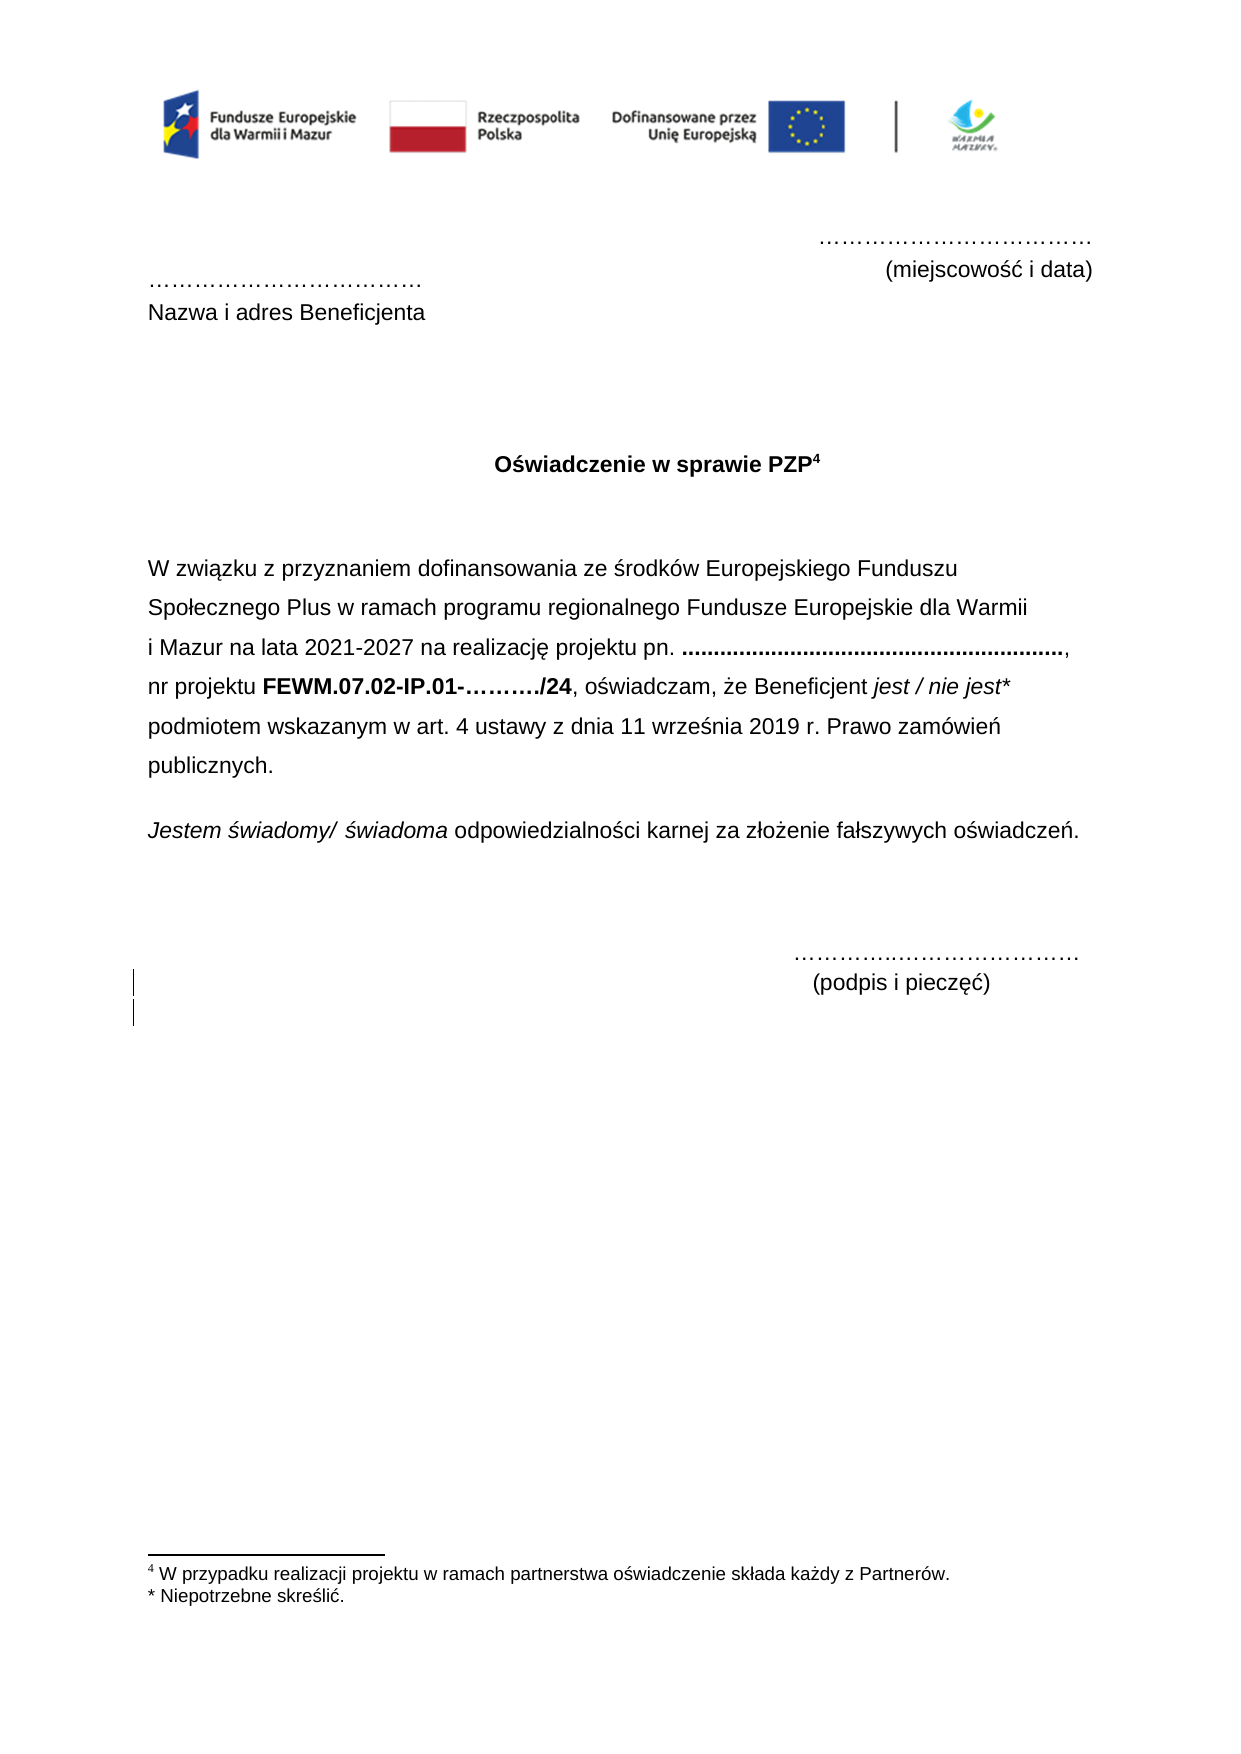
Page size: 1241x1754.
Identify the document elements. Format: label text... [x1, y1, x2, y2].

text Oświadczenie w sprawie PZP [148, 451, 1093, 477]
picture [147, 73, 1093, 178]
text W związku z przyznaniem dofinansowania ze środków Europejskiego Funduszu Społecznego Plus w ramach programu regionalnego Fundusze Europejskie dla Warmii i Mazur na lata 2021-2027 na realizację projektu pn. ............................................................, nr projektu FEWM.07.02-IP.01-………./24, oświadczam, że Beneficjent jest / nie jest* podmiotem wskazanym w art. 4 ustawy z dnia 11 września 2019 r. Prawo zamówień publicznych. [148, 555, 1093, 778]
text ……………………………… Nazwa i adres Beneficjenta [148, 266, 583, 325]
text …………..…………………… [738, 939, 1093, 965]
text ……………………………… (miejscowość i data) [657, 223, 1093, 282]
text (podpis i pieczęć) [598, 969, 1093, 996]
text Jestem świadomy/ świadoma odpowiedzialności karnej za złożenie fałszywych oświadczeń. [148, 817, 1093, 843]
